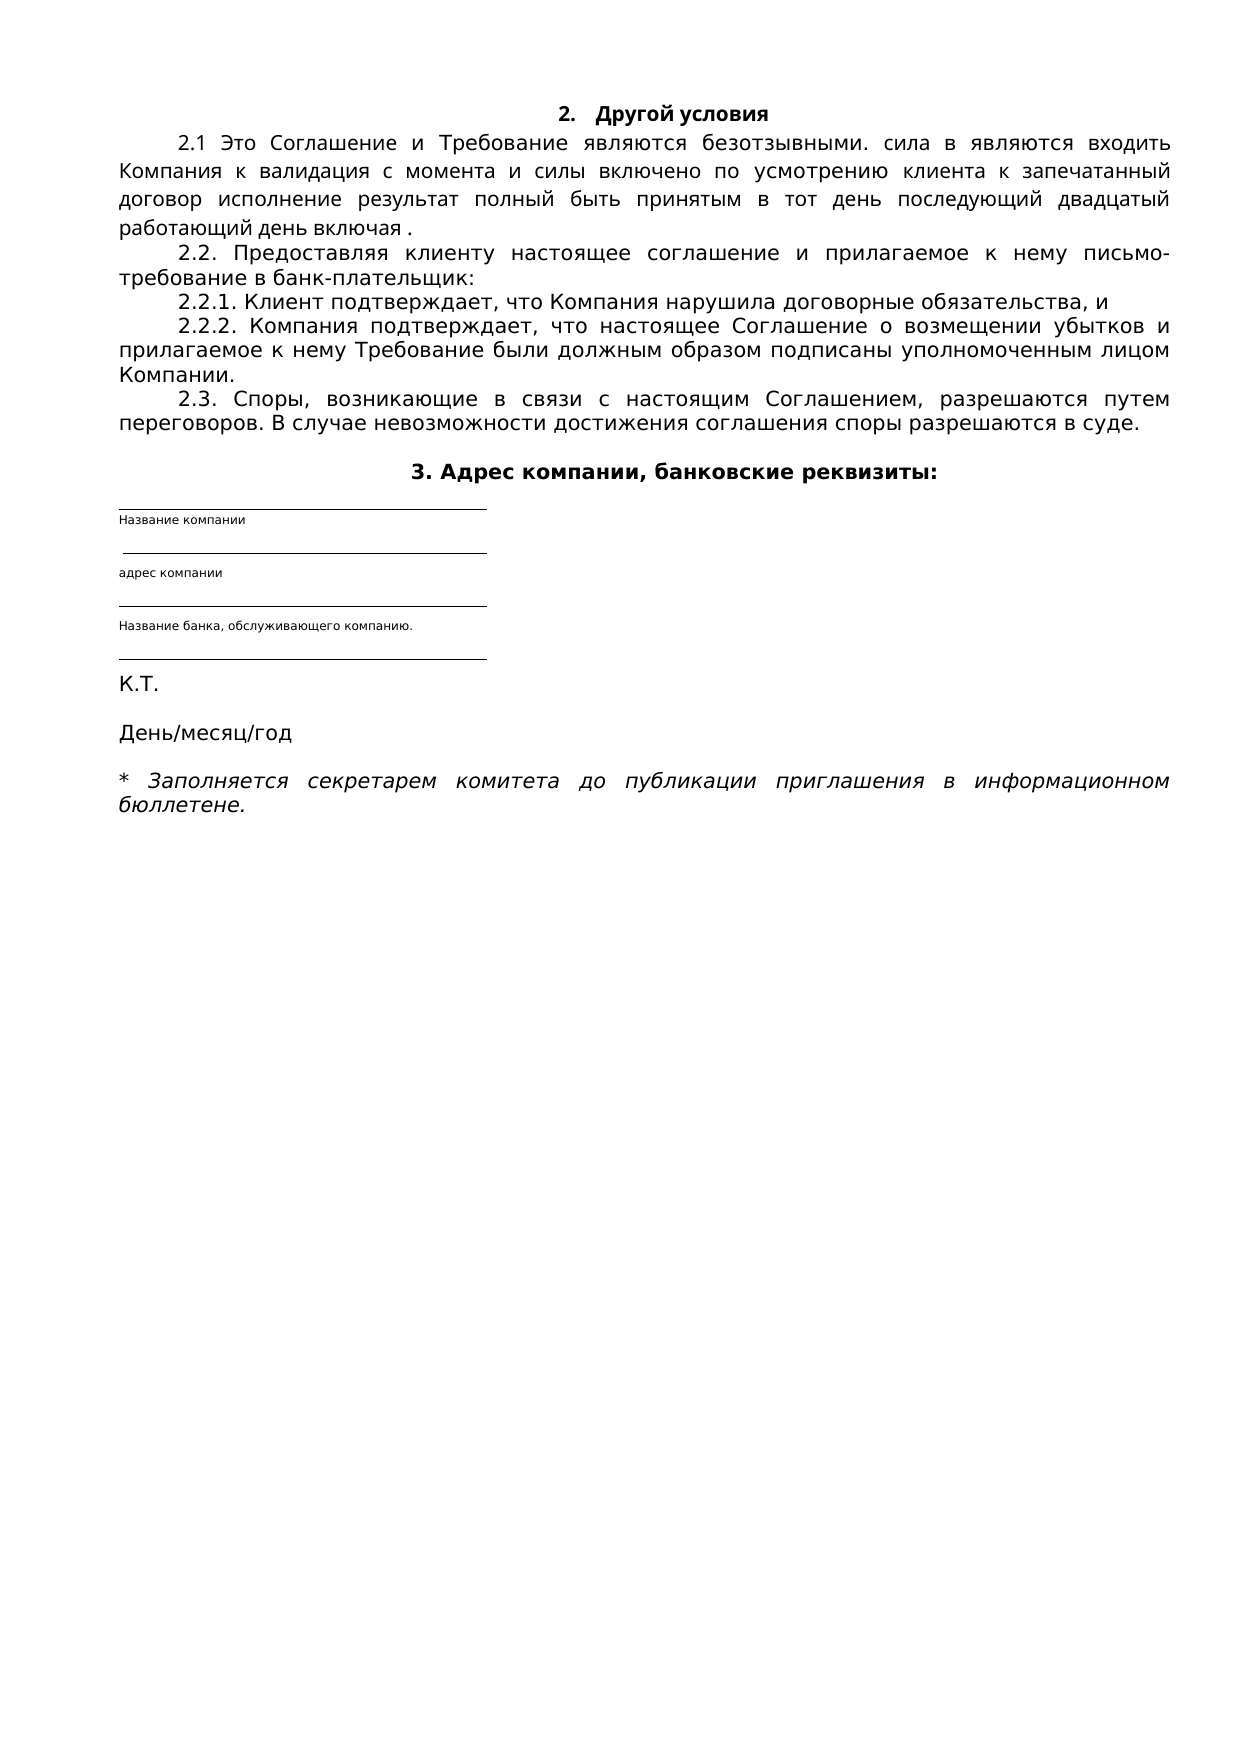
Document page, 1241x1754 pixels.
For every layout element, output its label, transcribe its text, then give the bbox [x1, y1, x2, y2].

text День/месяц/год [118, 721, 1171, 745]
text Название компании [118, 513, 1171, 537]
text 3. Адрес компании, банковские реквизиты: [118, 460, 1171, 484]
text 2.3. Споры, возникающие в связи с настоящим Соглашением, разрешаются путем переговоров. В случае невозможности достижения соглашения споры разрешаются в суде. [118, 387, 1171, 436]
text К.Т. [118, 672, 1171, 696]
list Другой условия [156, 99, 1171, 128]
text адрес компании [118, 566, 1171, 590]
text 2.2.1. Клиент подтверждает, что Компания нарушила договорные обязательства, и [118, 290, 1171, 314]
text Название банка, обслуживающего компанию. [118, 619, 1171, 643]
text 2.2. Предоставляя клиенту настоящее соглашение и прилагаемое к нему письмо-требование в банк-плательщик: [118, 241, 1171, 290]
text * Заполняется секретарем комитета до публикации приглашения в информационном бюллетене. [118, 769, 1171, 818]
text 2.1 Это Соглашение и Требование являются безотзывными. сила в являются входить Компания к валидация с момента и силы включено по усмотрению клиента к запечатанный договор исполнение результат полный быть принятым в тот день последующий двадцатый работающий день включая . [118, 128, 1171, 241]
text 2.2.2. Компания подтверждает, что настоящее Соглашение о возмещении убытков и прилагаемое к нему Требование были должным образом подписаны уполномоченным лицом Компании. [118, 314, 1171, 387]
